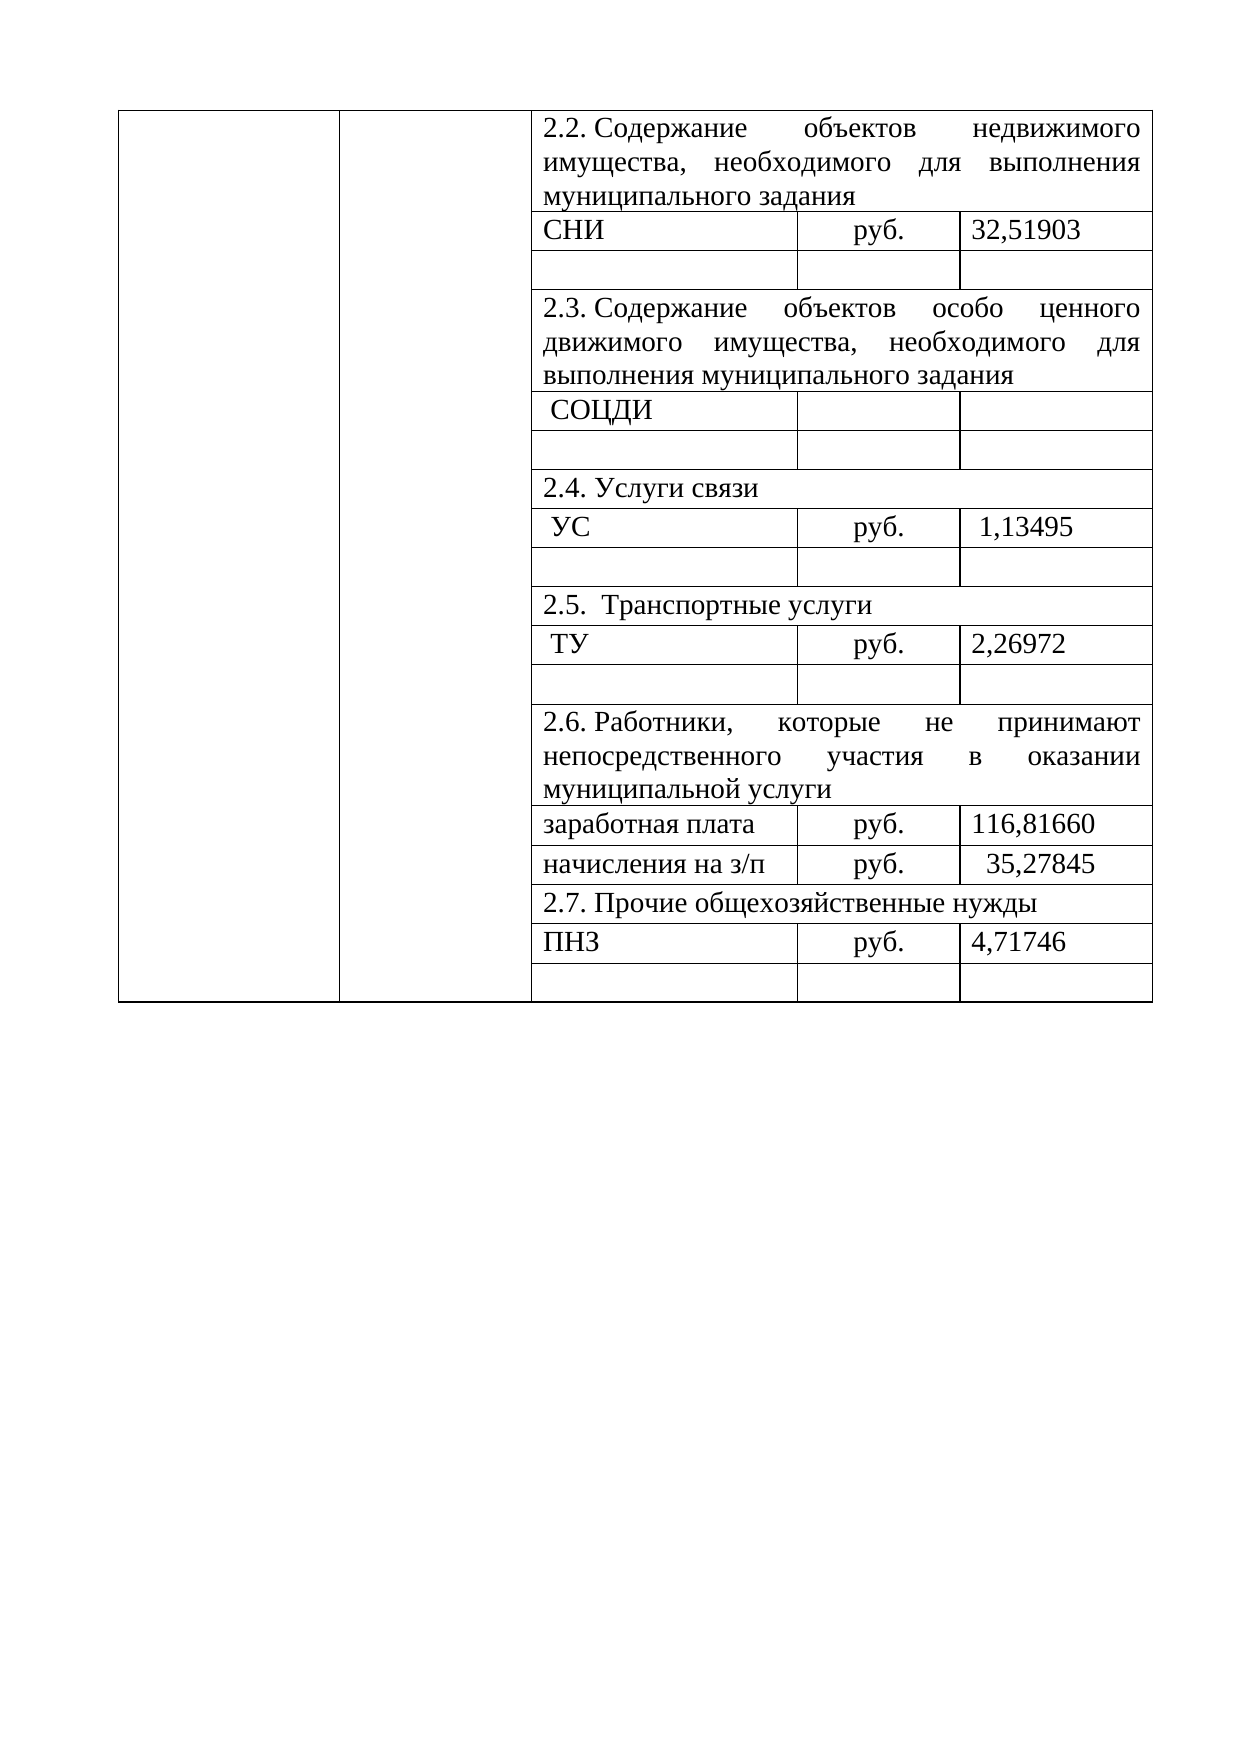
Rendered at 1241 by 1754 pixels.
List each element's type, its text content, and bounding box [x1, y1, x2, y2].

table_header [340, 111, 531, 1001]
table_cell [798, 431, 959, 469]
table_cell [532, 964, 797, 1001]
table_cell 35,27845 [961, 846, 1152, 884]
table_cell руб. [798, 806, 959, 845]
table_cell ПНЗ [532, 924, 797, 962]
table_cell 4,71746 [961, 924, 1152, 962]
table_cell [961, 964, 1152, 1001]
table_cell 116,81660 [961, 806, 1152, 845]
table_cell [532, 251, 797, 289]
table_cell УС [532, 509, 797, 547]
table_cell 2.6. Работники, которые не принимают непосредственного участия в оказании муниципальной услуги [532, 705, 1152, 805]
table_cell [798, 548, 959, 586]
table_cell 2.7. Прочие общехозяйственные нужды [532, 885, 1152, 923]
table_cell 32,51903 [961, 212, 1152, 250]
table_cell руб. [798, 509, 959, 547]
table_cell 1,13495 [961, 509, 1152, 547]
table_cell руб. [798, 212, 959, 250]
table_cell 2,26972 [961, 626, 1152, 664]
table_cell 2.5. Транспортные услуги [532, 587, 1152, 625]
table_cell [798, 964, 959, 1001]
table_cell СНИ [532, 212, 797, 250]
table_cell руб. [798, 846, 959, 884]
table_cell [961, 548, 1152, 586]
table_cell руб. [798, 626, 959, 664]
table_cell [532, 665, 797, 703]
table_cell [798, 392, 959, 430]
table_cell СОЦДИ [532, 392, 797, 430]
table_cell [961, 665, 1152, 703]
table_header [119, 111, 339, 1001]
table_cell [532, 431, 797, 469]
table_cell 2.3. Содержание объектов особо ценного движимого имущества, необходимого для выполнения муниципального задания [532, 290, 1152, 391]
table_header 2.2. Содержание объектов недвижимого имущества, необходимого для выполнения муниципального задания [532, 111, 1152, 211]
table_cell [961, 431, 1152, 469]
table_cell ТУ [532, 626, 797, 664]
table_cell заработная плата [532, 806, 797, 845]
table_cell [798, 665, 959, 703]
table_cell [961, 392, 1152, 430]
table_cell [961, 251, 1152, 289]
table_cell [532, 548, 797, 586]
table_cell [798, 251, 959, 289]
table_cell начисления на з/п [532, 846, 797, 884]
table_cell 2.4. Услуги связи [532, 470, 1152, 508]
table_cell руб. [798, 924, 959, 962]
